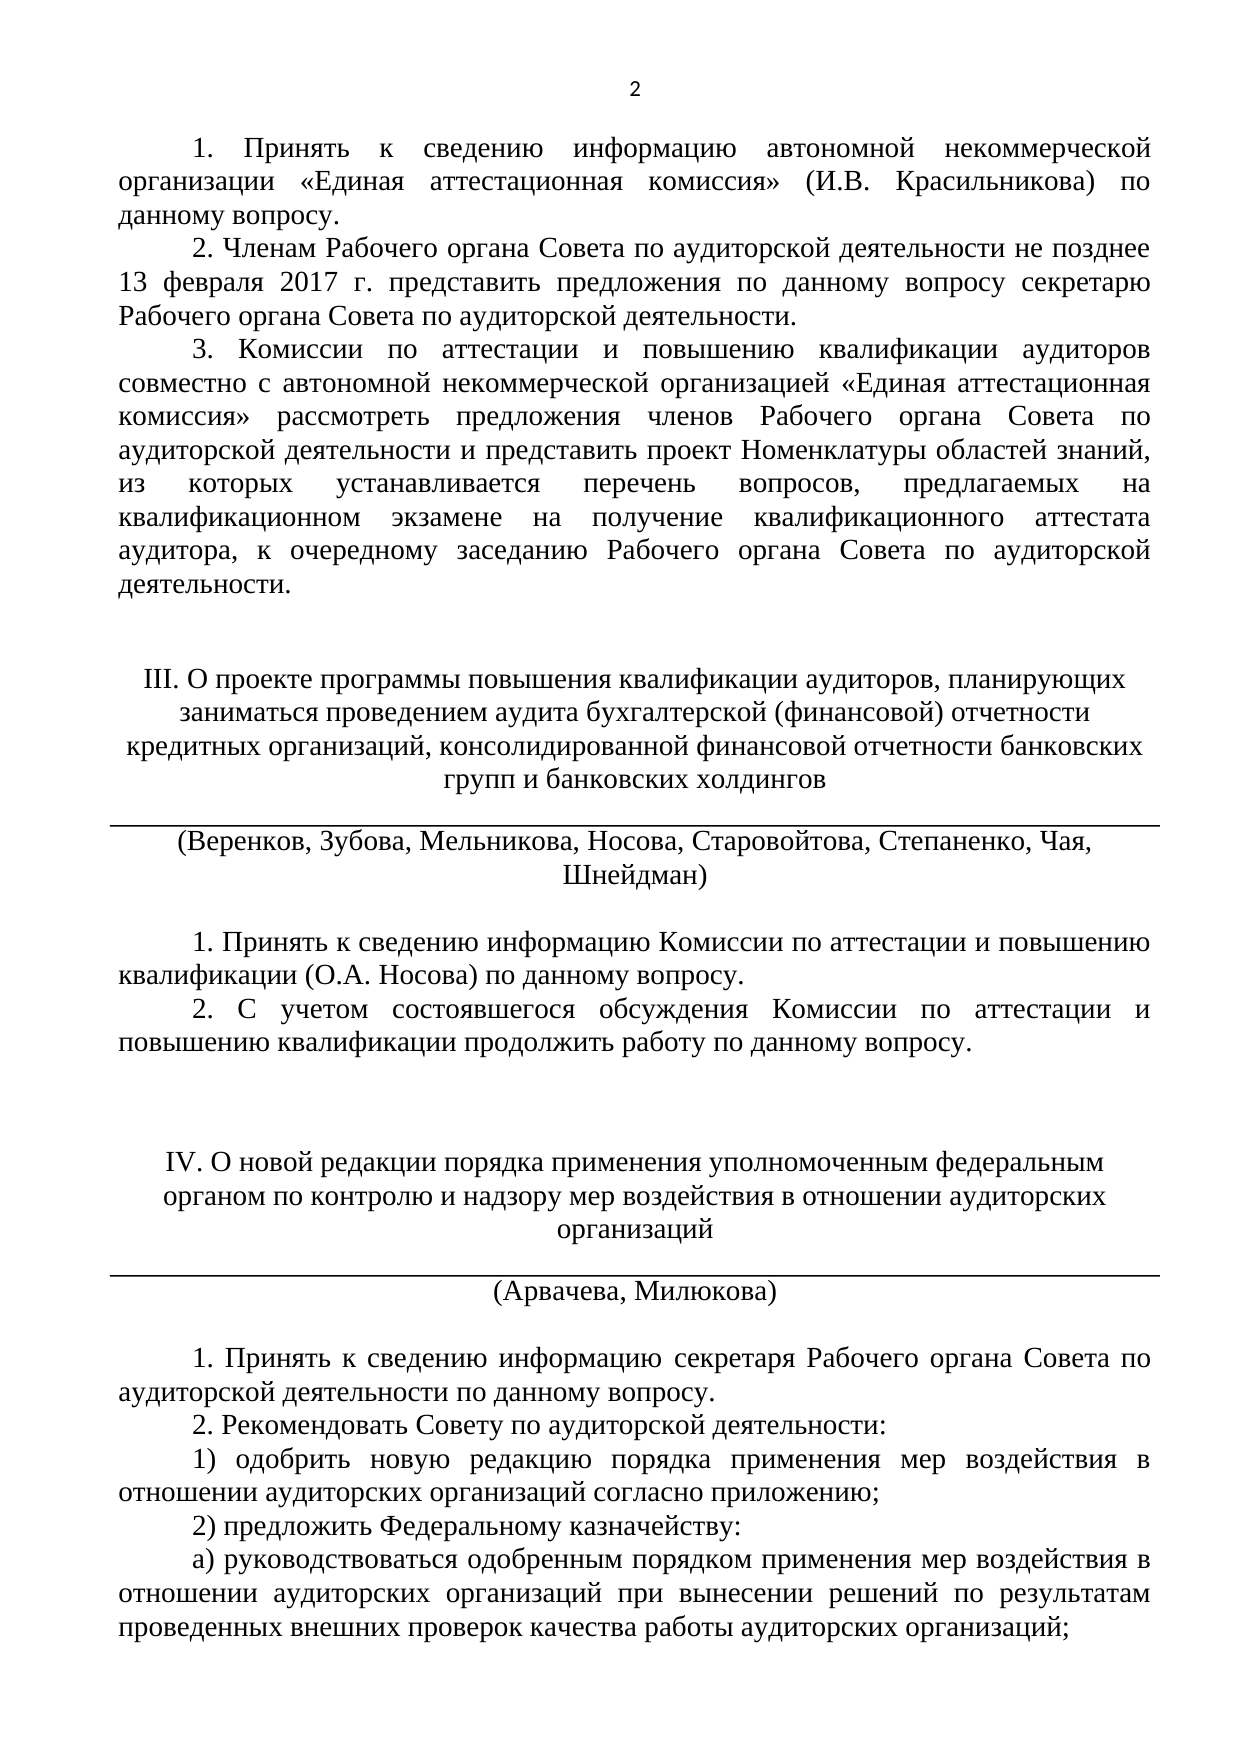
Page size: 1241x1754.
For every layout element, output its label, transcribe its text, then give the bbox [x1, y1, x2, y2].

text 1. Принять к сведению информацию секретаря Рабочего органа Совета по аудиторской деятельности по данному вопросу. [118, 1340, 1152, 1407]
text 1. Принять к сведению информацию Комиссии по аттестации и повышению квалификации (О.А. Носова) по данному вопросу. [118, 924, 1152, 991]
text а) руководствоваться одобренным порядком применения мер воздействия в отношении аудиторских организаций при вынесении решений по результатам проведенных внешних проверок качества работы аудиторских организаций; [118, 1542, 1152, 1642]
text (Арвачева, Милюкова) [118, 1277, 1152, 1307]
text 2. Рекомендовать Совету по аудиторской деятельности: [118, 1407, 1152, 1441]
text (Веренков, Зубова, Мельникова, Носова, Старовойтова, Степаненко, Чая, Шнейдман) [118, 827, 1152, 890]
text 2. Членам Рабочего органа Совета по аудиторской деятельности не позднее 13 февраля 2017 г. представить предложения по данному вопросу секретарю Рабочего органа Совета по аудиторской деятельности. [118, 231, 1152, 331]
text 3. Комиссии по аттестации и повышению квалификации аудиторов совместно с автономной некоммерческой организацией «Единая аттестационная комиссия» рассмотреть предложения членов Рабочего органа Совета по аудиторской деятельности и представить проект Номенклатуры областей знаний, из которых устанавливается перечень вопросов, предлагаемых на квалификационном экзамене на получение квалификационного аттестата аудитора, к очередному заседанию Рабочего органа Совета по аудиторской деятельности. [118, 331, 1152, 599]
text 1) одобрить новую редакцию порядка применения мер воздействия в отношении аудиторских организаций согласно приложению; [118, 1441, 1152, 1508]
text 2) предложить Федеральному казначейству: [118, 1508, 1152, 1542]
text IΙΙ. О проекте программы повышения квалификации аудиторов, планирующих заниматься проведением аудита бухгалтерской (финансовой) отчетности кредитных организаций, консолидированной финансовой отчетности банковских групп и банковских холдингов [118, 661, 1152, 795]
text IV. О новой редакции порядка применения уполномоченным федеральным органом по контролю и надзору мер воздействия в отношении аудиторских организаций [118, 1144, 1152, 1245]
text 1. Принять к сведению информацию автономной некоммерческой организации «Единая аттестационная комиссия» (И.В. Красильникова) по данному вопросу. [118, 130, 1152, 231]
text 2. С учетом состоявшегося обсуждения Комиссии по аттестации и повышению квалификации продолжить работу по данному вопросу. [118, 991, 1152, 1058]
